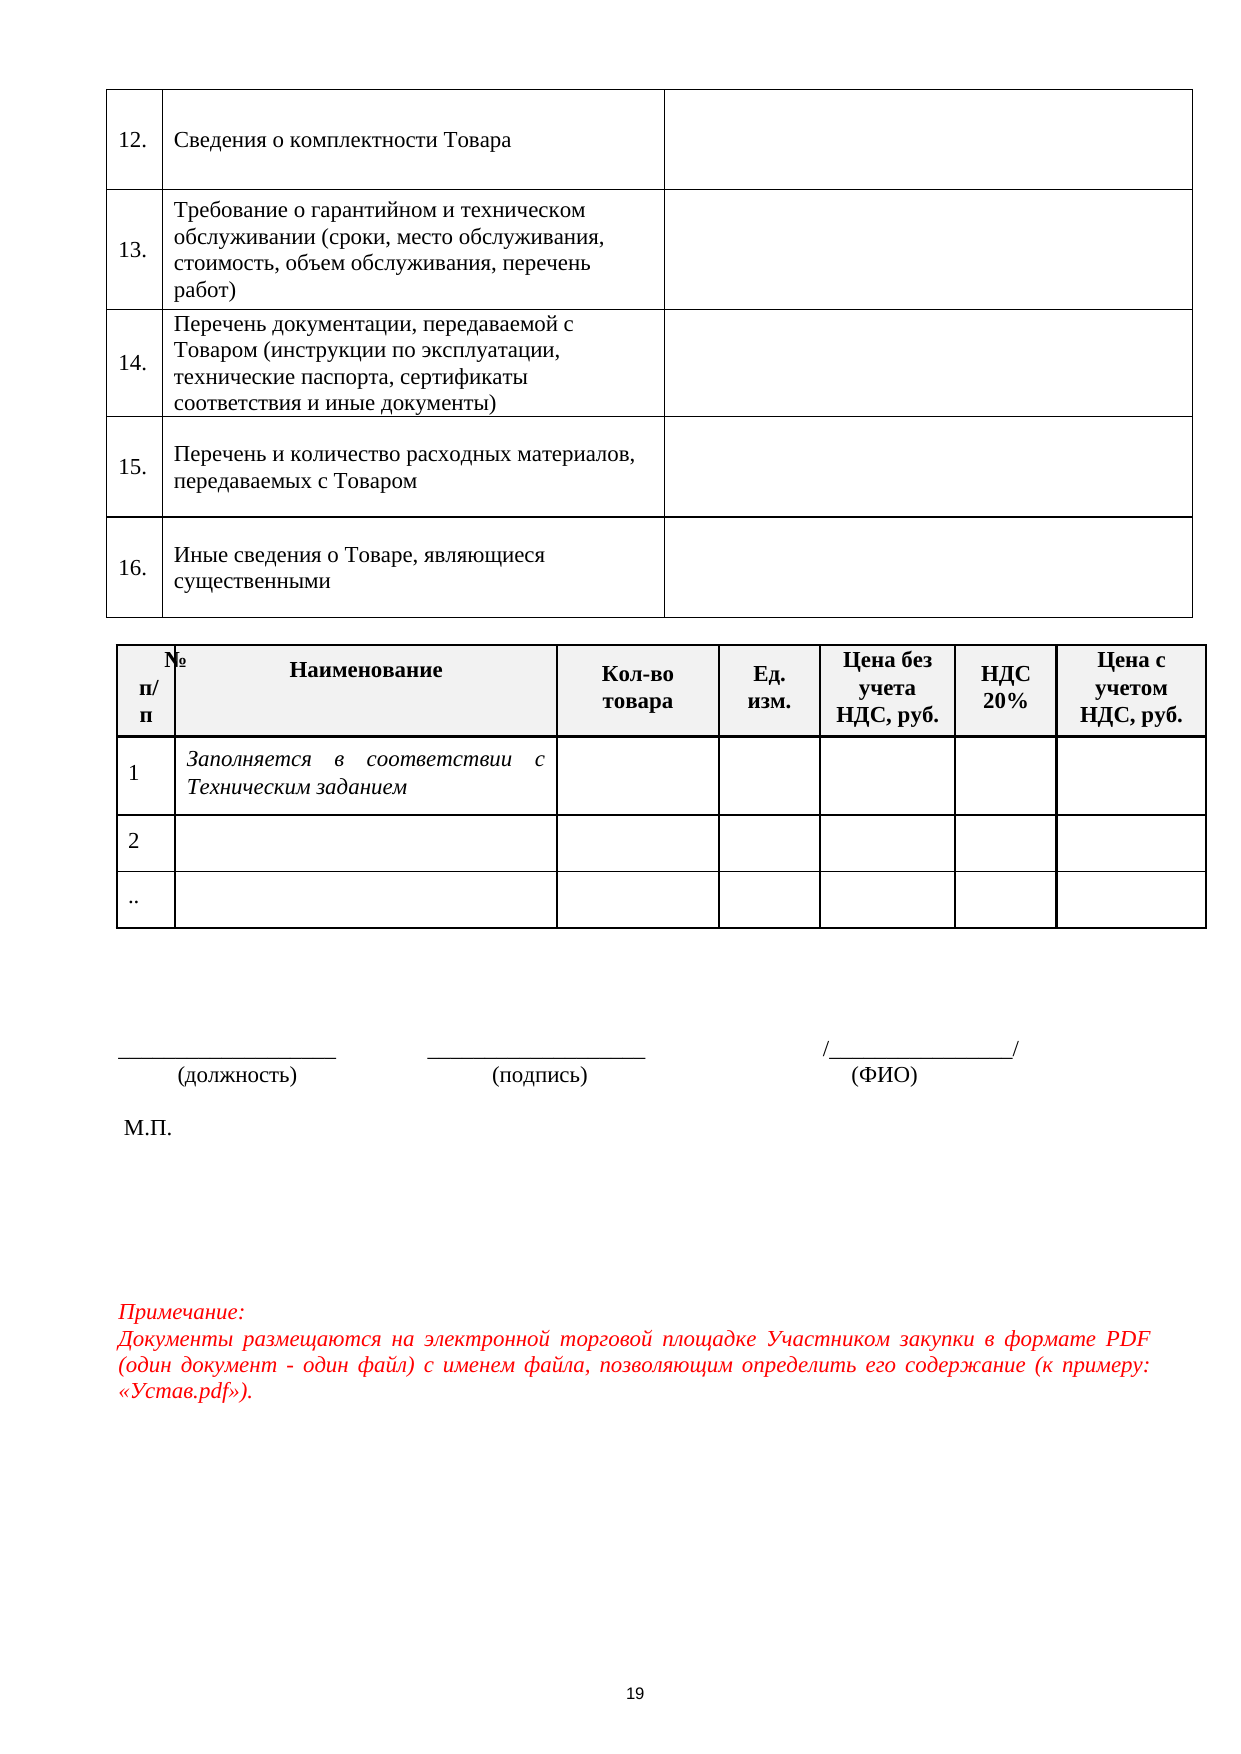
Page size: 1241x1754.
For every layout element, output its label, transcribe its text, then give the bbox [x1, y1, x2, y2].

table_cell Заполняется в соответствии с Техническим заданием [176, 738, 556, 814]
table_cell [558, 872, 718, 927]
table_cell [720, 738, 819, 814]
table_cell 2 [118, 816, 174, 871]
table_cell [107, 310, 162, 416]
text М.П. [118, 1114, 1152, 1140]
table_cell [107, 417, 162, 516]
table_cell Сведения о комплектности Товара [163, 90, 664, 189]
table_cell [720, 872, 819, 927]
table_cell [956, 816, 1055, 871]
table_cell Перечень и количество расходных материалов, передаваемых с Товаром [163, 417, 664, 516]
table_cell [176, 816, 556, 871]
text Примечание: [118, 1298, 1152, 1325]
table_cell [720, 816, 819, 871]
table_header Цена без учета НДС, руб. [821, 646, 954, 735]
text ___________________ ___________________ /________________/ [118, 1035, 1152, 1061]
table_cell [665, 518, 1192, 617]
table_cell [176, 872, 556, 927]
table_cell 1 [118, 738, 174, 814]
text Документы размещаются на электронной торговой площадке Участником закупки в формате PDF (один документ - один файл) с именем файла, позволяющим определить его содержание (к примеру: «Устав.pdf»). [118, 1325, 1152, 1404]
table_cell [956, 872, 1055, 927]
table_header Кол-во товара [558, 646, 718, 735]
table_cell [558, 738, 718, 814]
table_cell [821, 872, 954, 927]
table_header Ед. изм. [720, 646, 819, 735]
table_cell Иные сведения о Товаре, являющиеся существенными [163, 518, 664, 617]
table_cell [821, 738, 954, 814]
table_cell [1058, 738, 1205, 814]
table_cell [956, 738, 1055, 814]
table_cell Перечень документации, передаваемой с Товаром (инструкции по эксплуатации, технические паспорта, сертификаты соответствия и иные документы) [163, 310, 664, 416]
table_cell [665, 190, 1192, 308]
table_cell [1058, 872, 1205, 927]
table_cell [665, 310, 1192, 416]
table_cell [107, 90, 162, 189]
table_cell [821, 816, 954, 871]
table_cell [665, 417, 1192, 516]
table_cell [665, 90, 1192, 189]
table_cell Требование о гарантийном и техническом обслуживании (сроки, место обслуживания, стоимость, объем обслуживания, перечень работ) [163, 190, 664, 308]
table_cell [558, 816, 718, 871]
table_cell [107, 518, 162, 617]
table_header Наименование [176, 646, 556, 735]
table_header № п/п [118, 646, 174, 735]
text (должность) (подпись) (ФИО) [118, 1061, 1152, 1087]
table_header НДС 20% [956, 646, 1055, 735]
table_header Цена с учетом НДС, руб. [1058, 646, 1205, 735]
table_cell [1058, 816, 1205, 871]
table_cell .. [118, 872, 174, 927]
table_cell [107, 190, 162, 308]
